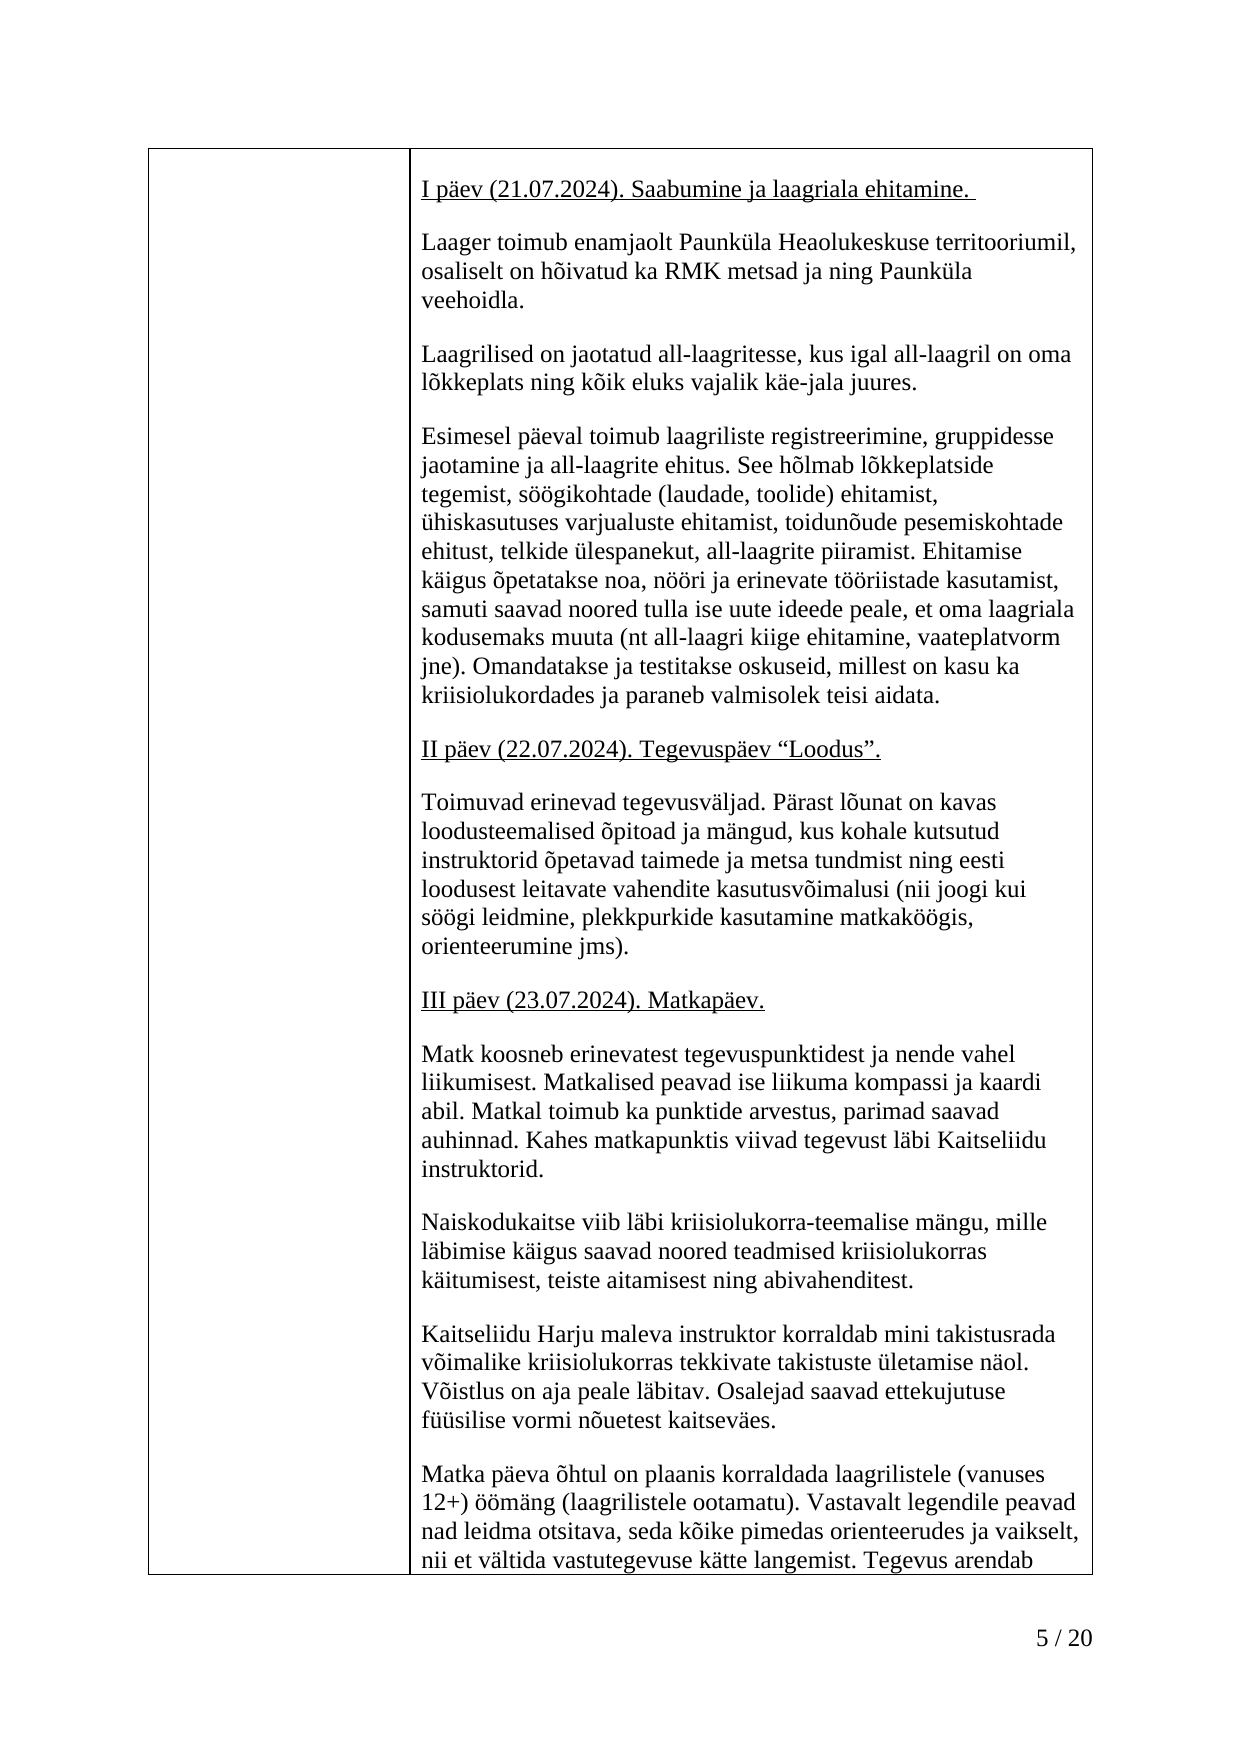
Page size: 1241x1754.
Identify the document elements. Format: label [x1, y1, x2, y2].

table_cell [149, 149, 409, 1574]
table_cell [411, 149, 1092, 1574]
